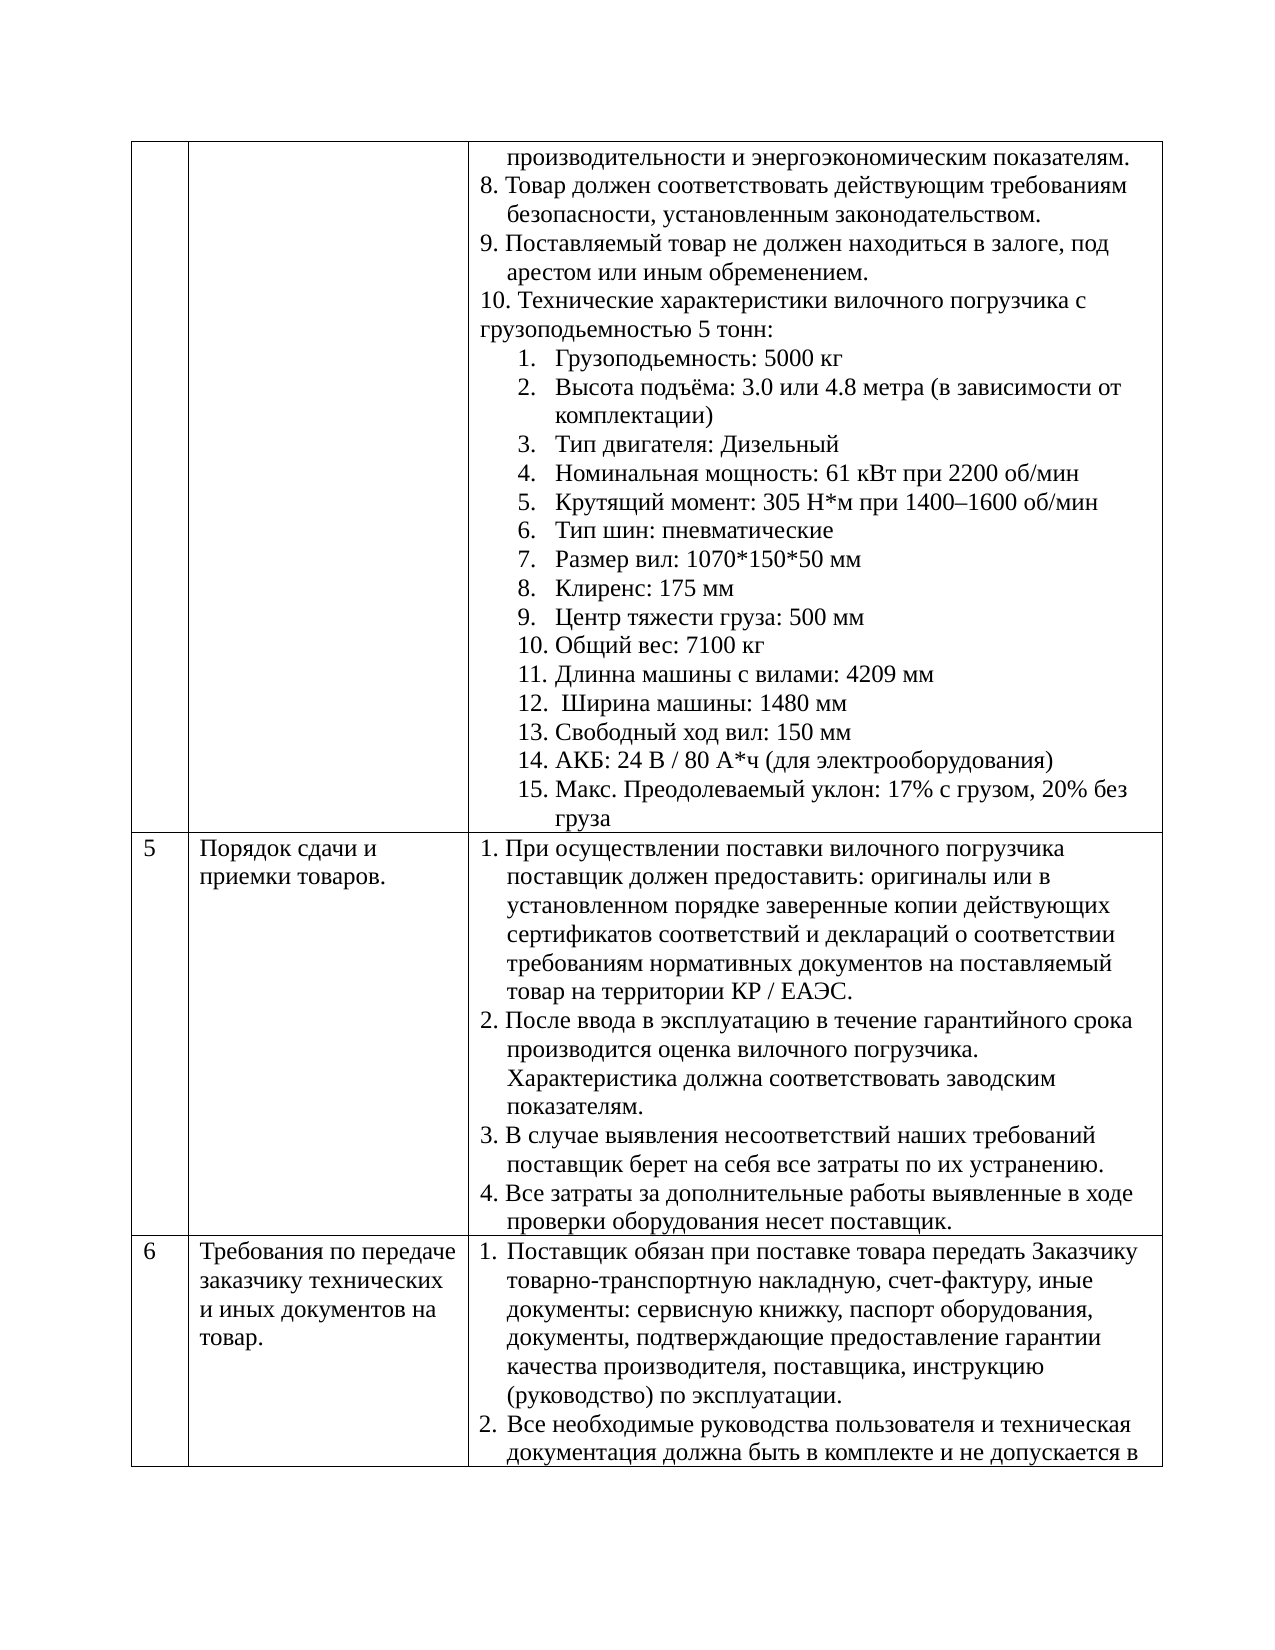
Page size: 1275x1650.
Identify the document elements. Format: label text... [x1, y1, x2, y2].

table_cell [469, 1236, 1162, 1466]
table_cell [189, 142, 468, 832]
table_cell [189, 1236, 468, 1466]
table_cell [469, 142, 1162, 832]
table_cell 6 [132, 1236, 188, 1466]
table_cell Порядок сдачи и приемки товаров. [189, 833, 468, 1235]
table_cell 1. При осуществлении поставки вилочного погрузчика поставщик должен предоставить: оригиналы или в установленном порядке заверенные копии действующих сертификатов соответствий и деклараций о соответствии требованиям нормативных документов на поставляемый товар на территории КР / ЕАЭС. 2. После ввода в эксплуатацию в течение гарантийного срока производится оценка вилочного погрузчика. Характеристика должна соответствовать заводским показателям. 3. В случае выявления несоответствий наших требований поставщик берет на себя все затраты по их устранению. 4. Все затраты за дополнительные работы выявленные в ходе проверки оборудования несет поставщик. [469, 833, 1162, 1235]
table_cell 5 [132, 833, 188, 1235]
table_cell 4 [132, 142, 188, 832]
